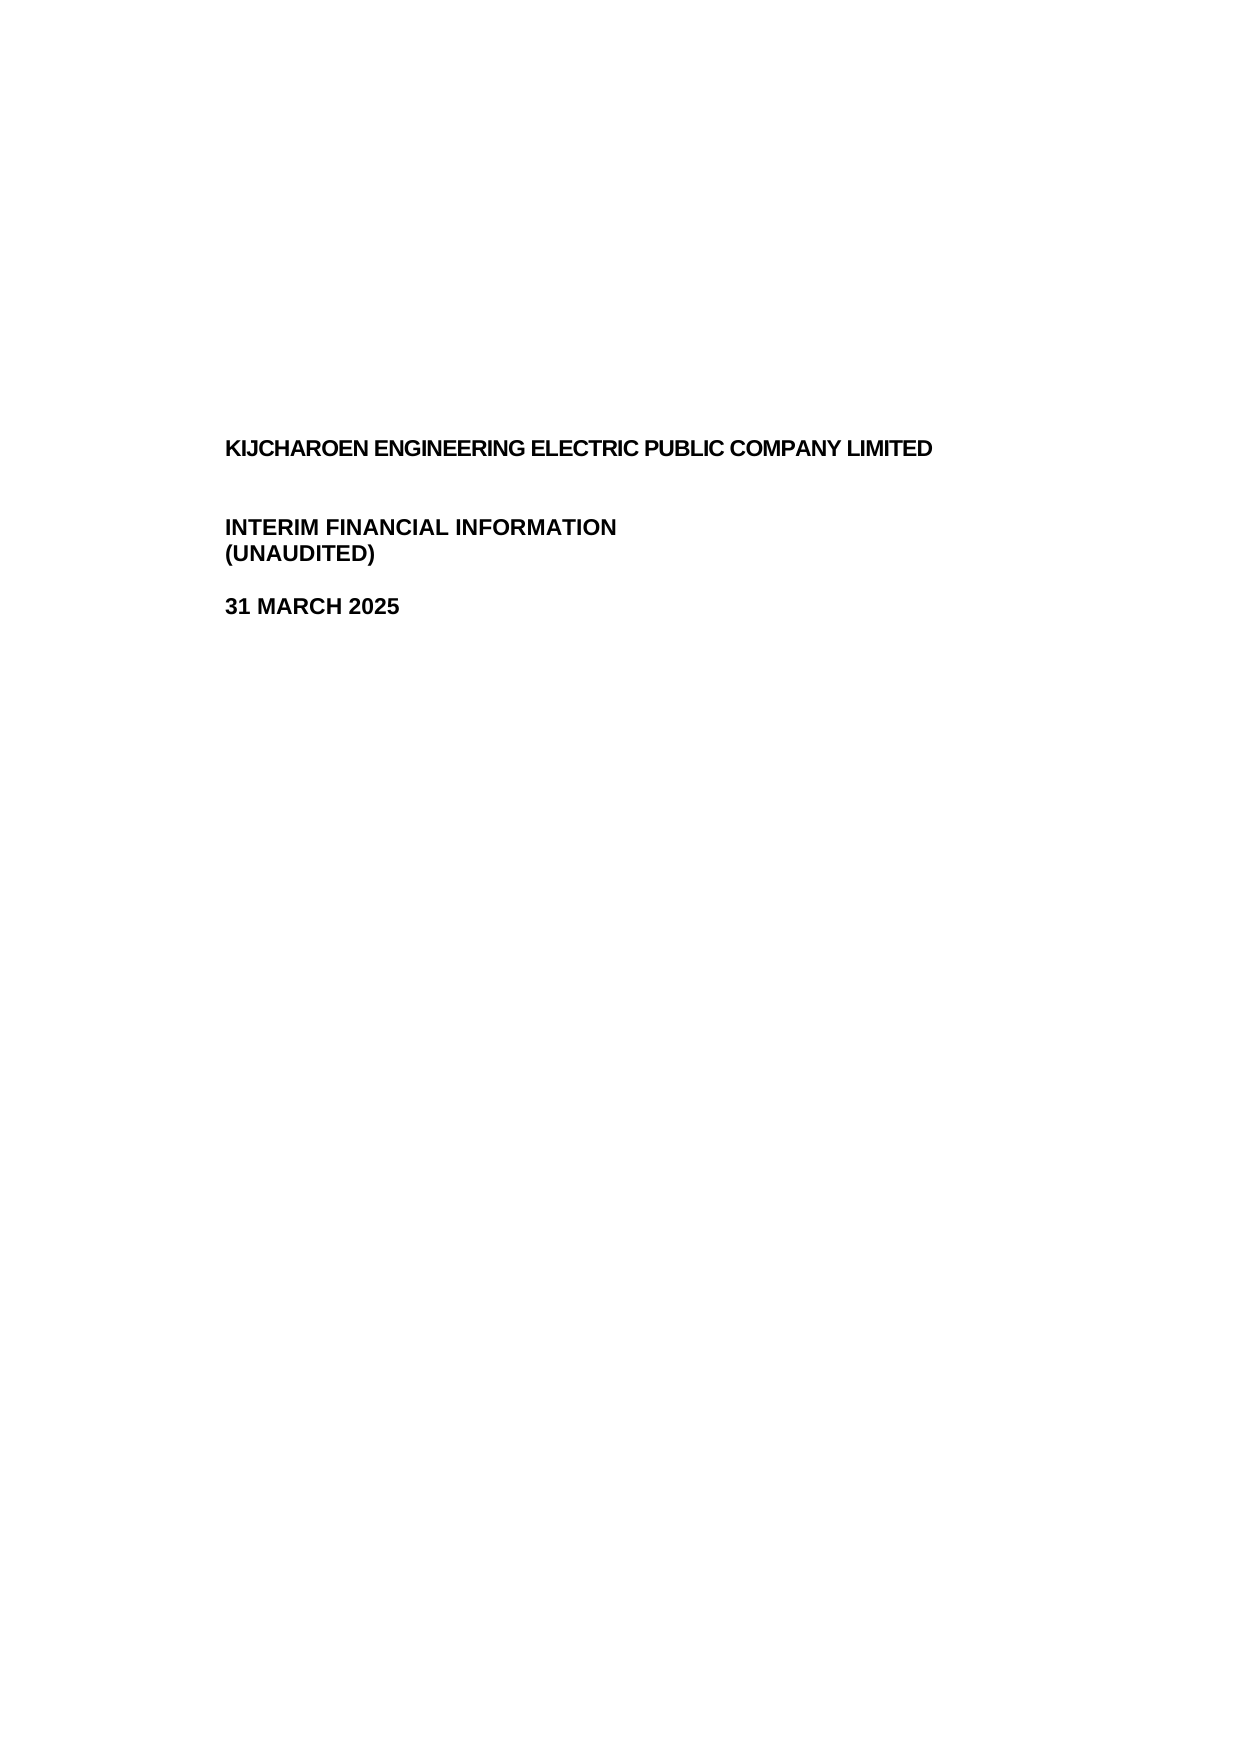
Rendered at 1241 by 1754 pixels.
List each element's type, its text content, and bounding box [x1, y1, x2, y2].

text 31 MARCH 2025 [225, 593, 940, 619]
text INTERIM FINANCIAL INFORMATION [225, 514, 940, 540]
text (UNAUDITED) [225, 540, 940, 567]
text KIJCHAROEN ENGINEERING ELECTRIC PUBLIC COMPANY LIMITED [225, 435, 940, 461]
